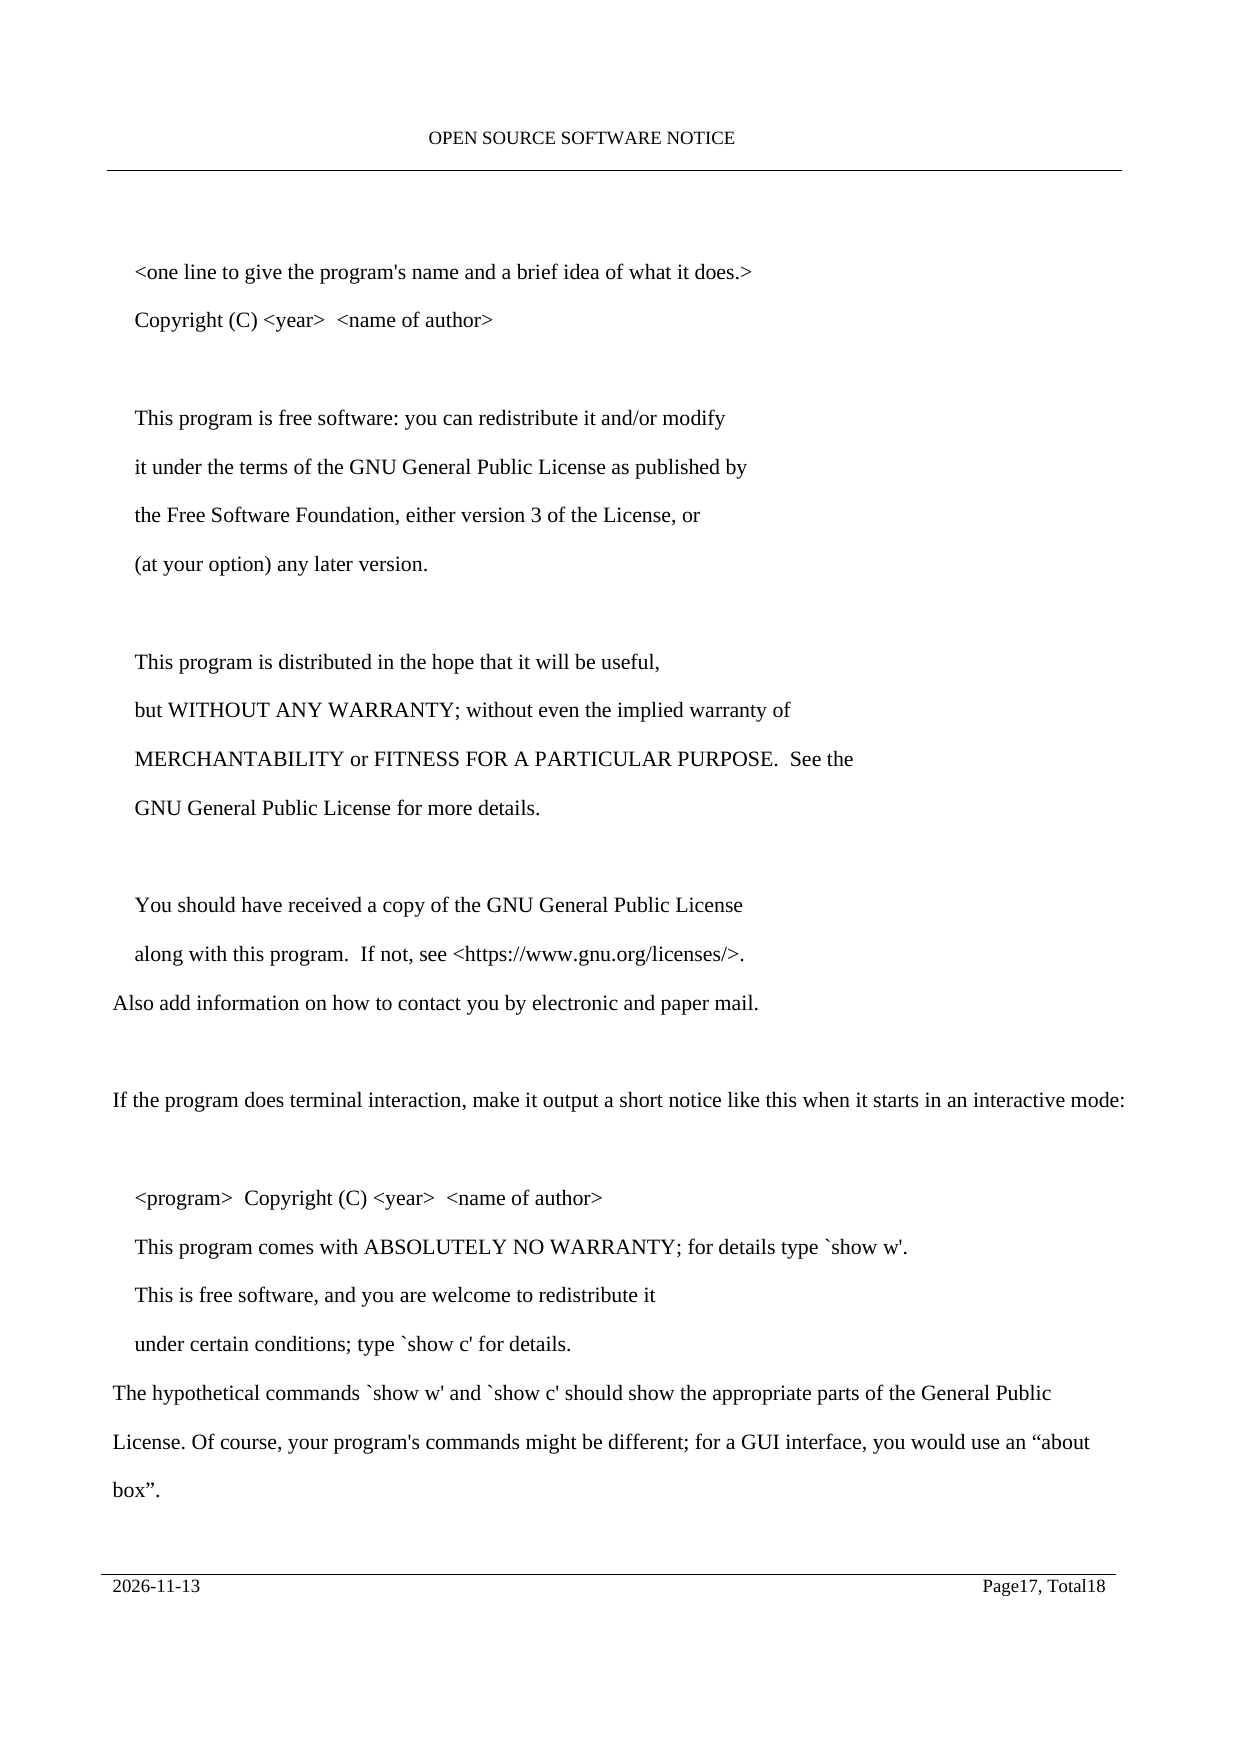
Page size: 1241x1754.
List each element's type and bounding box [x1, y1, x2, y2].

text [112, 206, 1128, 1506]
